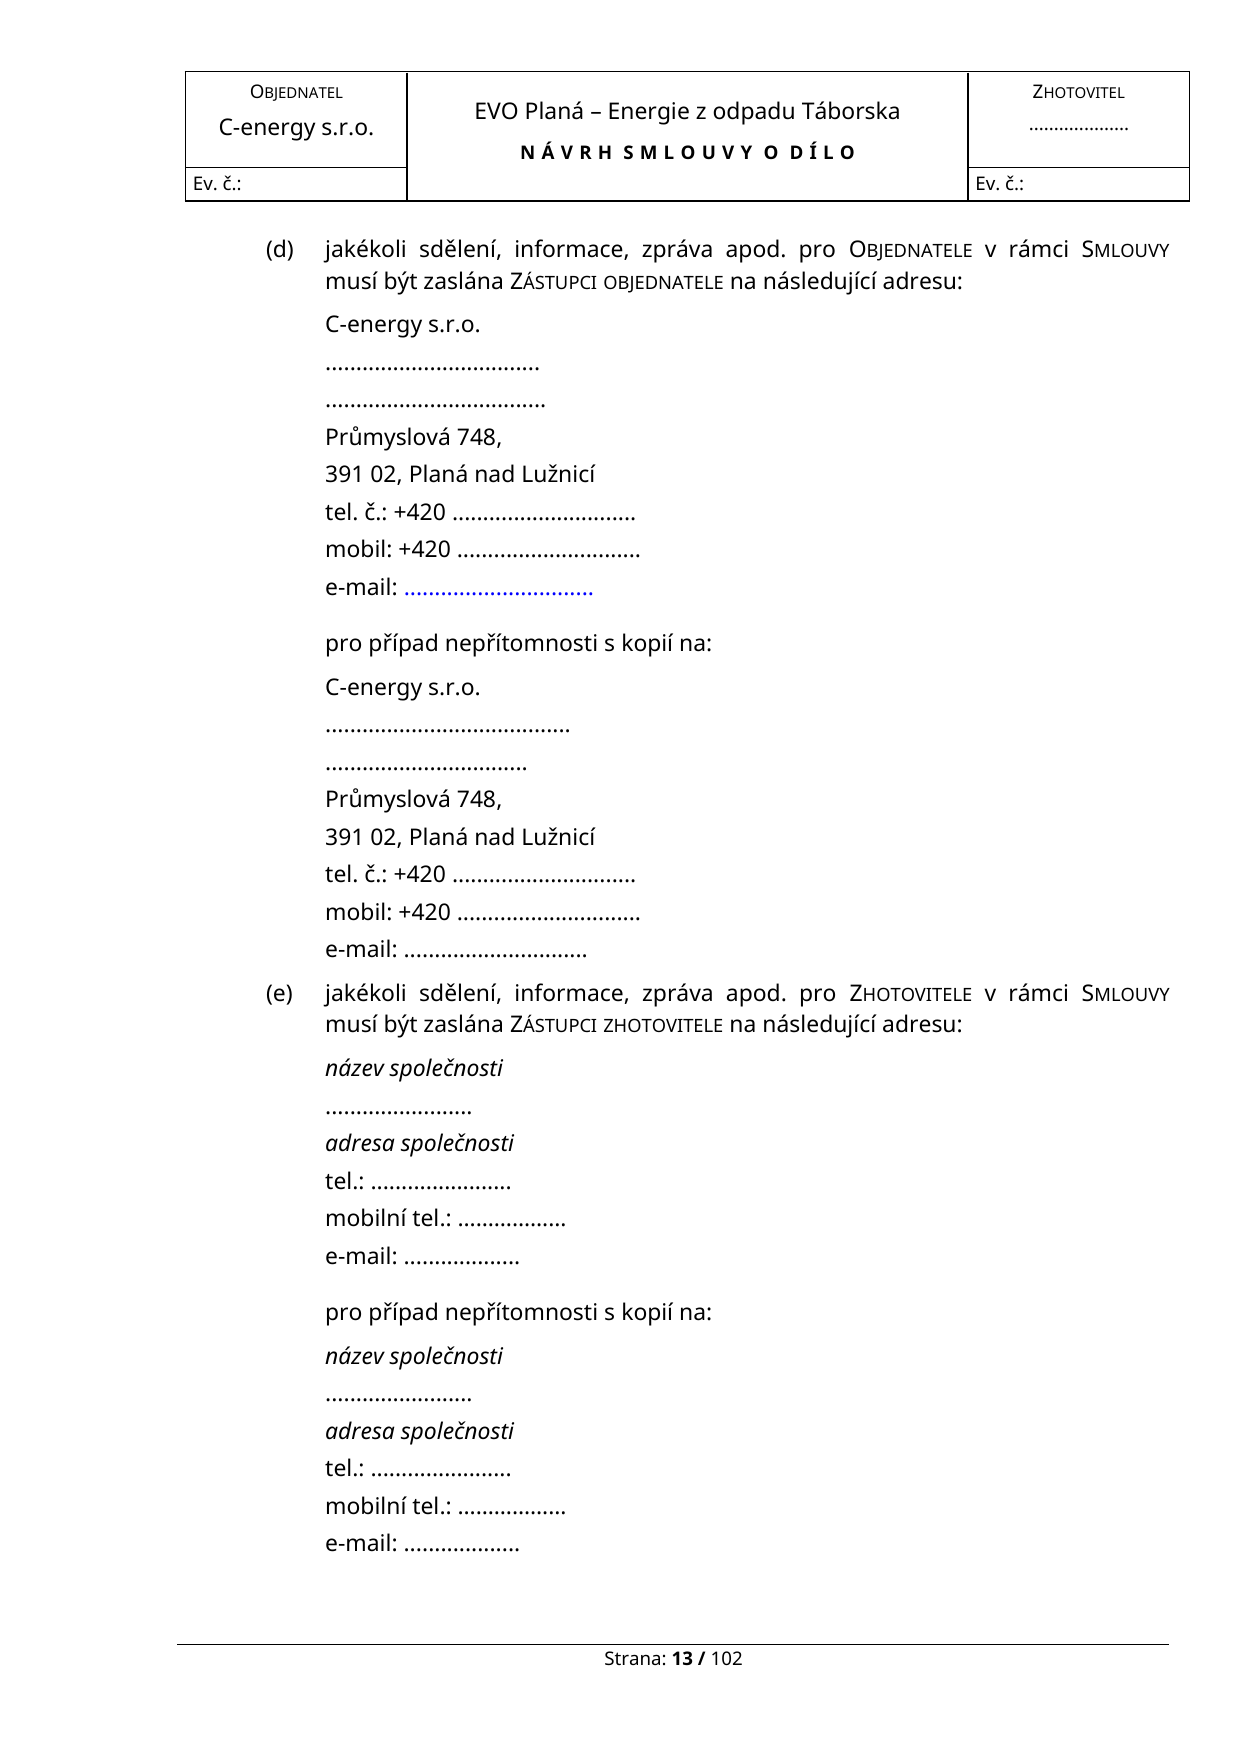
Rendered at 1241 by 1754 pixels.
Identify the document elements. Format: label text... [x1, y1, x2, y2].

text mobilní tel.: ……………… [325, 1202, 1169, 1233]
list pro případ nepřítomnosti s kopií na: [325, 1296, 1169, 1327]
subtitle jakékoli sdělení, informace, zpráva apod. pro Zhotovitele v rámci Smlouvy musí být zaslána Zástupci zhotovitele na následující adresu: [266, 977, 1169, 1039]
text adresa společnosti [325, 1414, 1169, 1446]
text , [325, 783, 1169, 814]
text mobilní tel.: ……………… [325, 1489, 1169, 1521]
list tel. č.: +420 .............................. [325, 858, 1169, 889]
list mobil: +420 .............................. [325, 533, 1169, 564]
list , [325, 458, 1169, 489]
list mobil: +420 .............................. [325, 896, 1169, 927]
text e-mail: ................... [325, 1239, 1169, 1271]
list ................................. [325, 746, 1169, 777]
text ........................ [325, 1089, 1169, 1121]
text tel.: ....................... [325, 1452, 1169, 1483]
text e-mail: ................... [325, 1527, 1169, 1558]
text tel.: ....................... [325, 1164, 1169, 1196]
list e-mail: .............................. [325, 933, 1169, 964]
list pro případ nepřítomnosti s kopií na: [325, 627, 1169, 658]
list .................................... [325, 383, 1169, 414]
text ........................ [325, 1377, 1169, 1408]
text , [325, 421, 1169, 452]
list e-mail: ............................... [325, 571, 1169, 602]
text název společnosti [325, 1339, 1169, 1371]
list tel. č.: +420 .............................. [325, 496, 1169, 527]
subtitle jakékoli sdělení, informace, zpráva apod. pro Objednatele v rámci Smlouvy musí být zaslána Zástupci objednatele na následující adresu: [266, 233, 1169, 296]
text název společnosti [325, 1052, 1169, 1083]
text adresa společnosti [325, 1127, 1169, 1158]
list ........................................ [325, 708, 1169, 739]
list , [325, 821, 1169, 852]
list ................................... [325, 346, 1169, 377]
